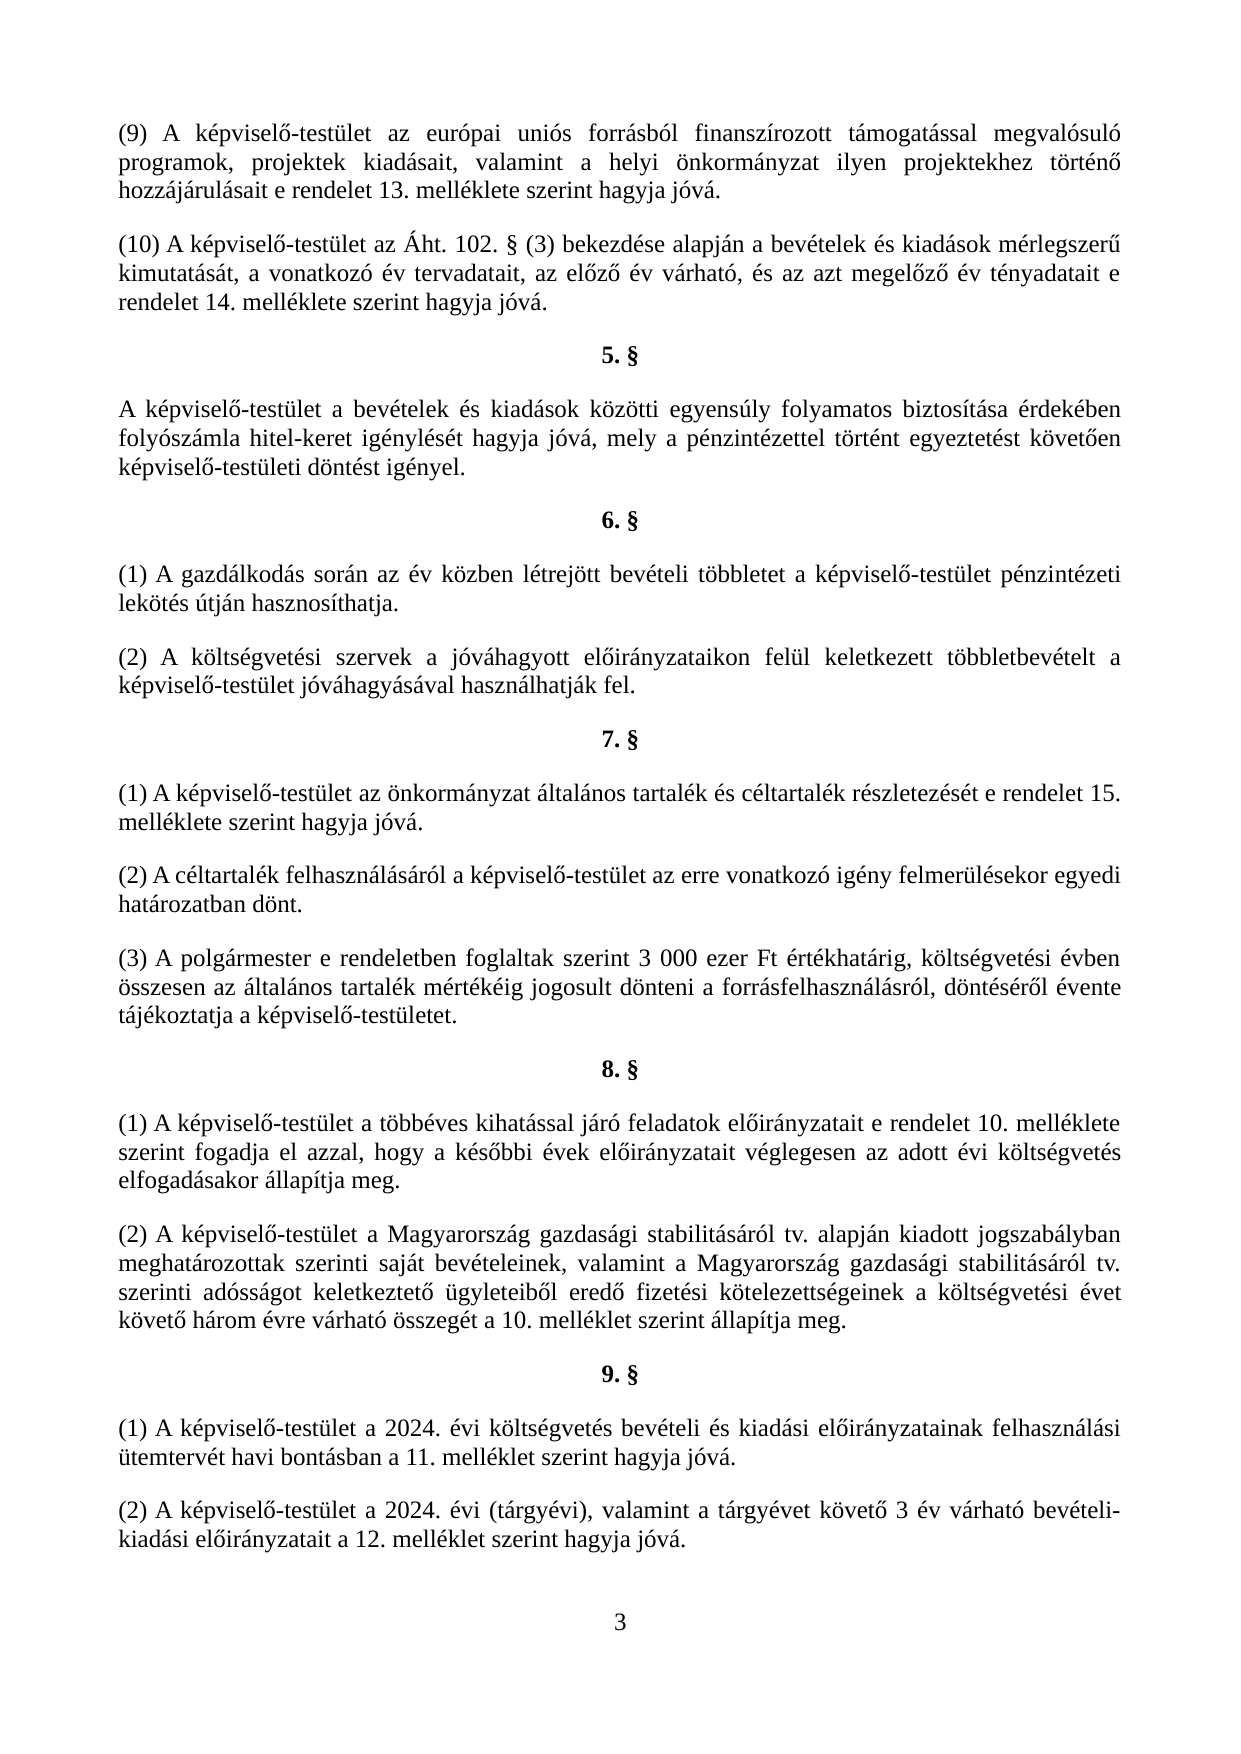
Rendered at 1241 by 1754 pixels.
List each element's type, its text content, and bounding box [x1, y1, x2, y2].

text A képviselő-testület a bevételek és kiadások közötti egyensúly folyamatos biztosítása érdekében folyószámla hitel-keret igénylését hagyja jóvá, mely a pénzintézettel történt egyeztetést követően képviselő-testületi döntést igényel. [118, 394, 1122, 481]
text 9. § [118, 1359, 1122, 1388]
text (2) A képviselő-testület a 2024. évi (tárgyévi), valamint a tárgyévet követő 3 év várható bevételi-kiadási előirányzatait a 12. melléklet szerint hagyja jóvá. [118, 1496, 1122, 1553]
text (1) A képviselő-testület a többéves kihatással járó feladatok előirányzatait e rendelet 10. melléklete szerint fogadja el azzal, hogy a későbbi évek előirányzatait véglegesen az adott évi költségvetés elfogadásakor állapítja meg. [118, 1108, 1122, 1194]
text (3) A polgármester e rendeletben foglaltak szerint 3 000 ezer Ft értékhatárig, költségvetési évben összesen az általános tartalék mértékéig jogosult dönteni a forrásfelhasználásról, döntéséről évente tájékoztatja a képviselő-testületet. [118, 943, 1122, 1029]
text 6. § [118, 506, 1122, 534]
text (2) A képviselő-testület a Magyarország gazdasági stabilitásáról tv. alapján kiadott jogszabályban meghatározottak szerinti saját bevételeinek, valamint a Magyarország gazdasági stabilitásáról tv. szerinti adósságot keletkeztető ügyleteiből eredő fizetési kötelezettségeinek a költségvetési évet követő három évre várható összegét a 10. melléklet szerint állapítja meg. [118, 1219, 1122, 1334]
text (2) A költségvetési szervek a jóváhagyott előirányzataikon felül keletkezett többletbevételt a képviselő-testület jóváhagyásával használhatják fel. [118, 642, 1122, 699]
text (2) A céltartalék felhasználásáról a képviselő-testület az erre vonatkozó igény felmerülésekor egyedi határozatban dönt. [118, 861, 1122, 918]
text (1) A képviselő-testület a 2024. évi költségvetés bevételi és kiadási előirányzatainak felhasználási ütemtervét havi bontásban a 11. melléklet szerint hagyja jóvá. [118, 1413, 1122, 1471]
text 7. § [118, 724, 1122, 753]
text (9) A képviselő-testület az európai uniós forrásból finanszírozott támogatással megvalósuló programok, projektek kiadásait, valamint a helyi önkormányzat ilyen projektekhez történő hozzájárulásait e rendelet 13. melléklete szerint hagyja jóvá. [118, 118, 1122, 204]
text 8. § [118, 1054, 1122, 1083]
text (1) A képviselő-testület az önkormányzat általános tartalék és céltartalék részletezését e rendelet 15. melléklete szerint hagyja jóvá. [118, 778, 1122, 836]
text (10) A képviselő-testület az Áht. 102. § (3) bekezdése alapján a bevételek és kiadások mérlegszerű kimutatását, a vonatkozó év tervadatait, az előző év várható, és az azt megelőző év tényadatait e rendelet 14. melléklete szerint hagyja jóvá. [118, 229, 1122, 316]
text (1) A gazdálkodás során az év közben létrejött bevételi többletet a képviselő-testület pénzintézeti lekötés útján hasznosíthatja. [118, 559, 1122, 617]
text 5. § [118, 341, 1122, 369]
